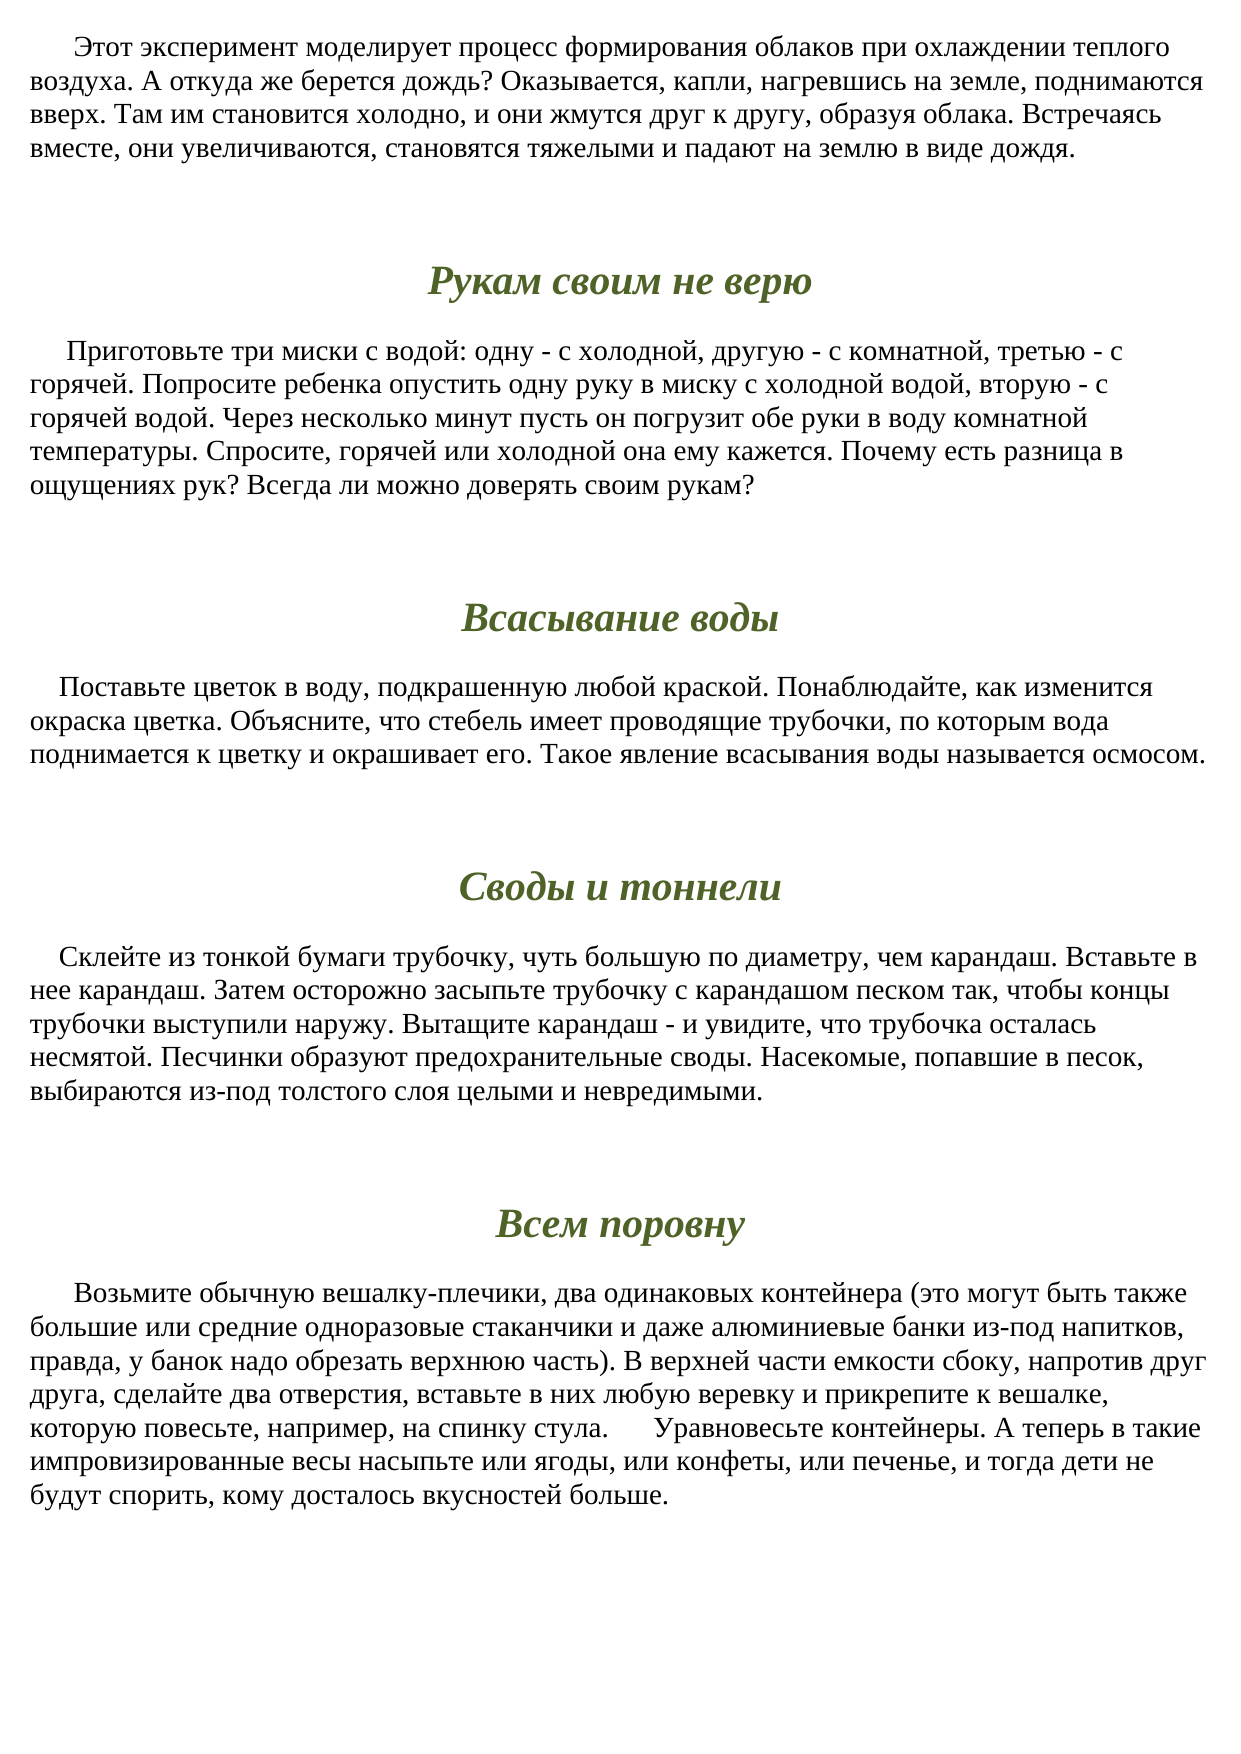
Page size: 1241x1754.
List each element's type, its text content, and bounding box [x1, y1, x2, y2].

text Поставьте цветок в воду, подкрашенную любой краской. Понаблюдайте, как изменится окраска цветка. Объясните, что стебель имеет проводящие трубочки, по которым вода поднимается к цветку и окрашивает его. Такое явление всасывания воды называется осмосом. [29, 669, 1211, 770]
text Приготовьте три миски с водой: одну - с холодной, другую - с комнатной, третью - с горячей. Попросите ребенка опустить одну руку в миску с холодной водой, вторую - с горячей водой. Через несколько минут пусть он погрузит обе руки в воду комнатной температуры. Спросите, горячей или холодной она ему кажется. Почему есть разница в ощущениях рук? Всегда ли можно доверять своим рукам? [29, 333, 1211, 500]
text Рукам своим не верю [29, 256, 1211, 303]
text Склейте из тонкой бумаги трубочку, чуть большую по диаметру, чем карандаш. Вставьте в нее карандаш. Затем осторожно засыпьте трубочку с карандашом песком так, чтобы концы трубочки выступили наружу. Вытащите карандаш - и увидите, что трубочка осталась несмятой. Песчинки образуют предохранительные своды. Насекомые, попавшие в песок, выбираются из-под толстого слоя целыми и невредимыми. [29, 939, 1211, 1107]
text Возьмите обычную вешалку-плечики, два одинаковых контейнера (это могут быть также большие или средние одноразовые стаканчики и даже алюминиевые банки из-под напитков, правда, у банок надо обрезать верхнюю часть). В верхней части емкости сбоку, напротив друг друга, сделайте два отверстия, вставьте в них любую веревку и прикрепите к вешалке, которую повесьте, например, на спинку стула. Уравновесьте контейнеры. А теперь в такие импровизированные весы насыпьте или ягоды, или конфеты, или печенье, и тогда дети не будут спорить, кому досталось вкусностей больше. [29, 1276, 1211, 1510]
text Своды и тоннели [29, 862, 1211, 910]
text Всасывание воды [29, 592, 1211, 640]
text Всем поровну [29, 1198, 1211, 1246]
text Этот эксперимент моделирует процесс формирования облаков при охлаждении теплого воздуха. А откуда же берется дождь? Оказывается, капли, нагревшись на земле, поднимаются вверх. Там им становится холодно, и они жмутся друг к другу, образуя облака. Встречаясь вместе, они увеличиваются, становятся тяжелыми и падают на землю в виде дождя. [29, 29, 1211, 164]
